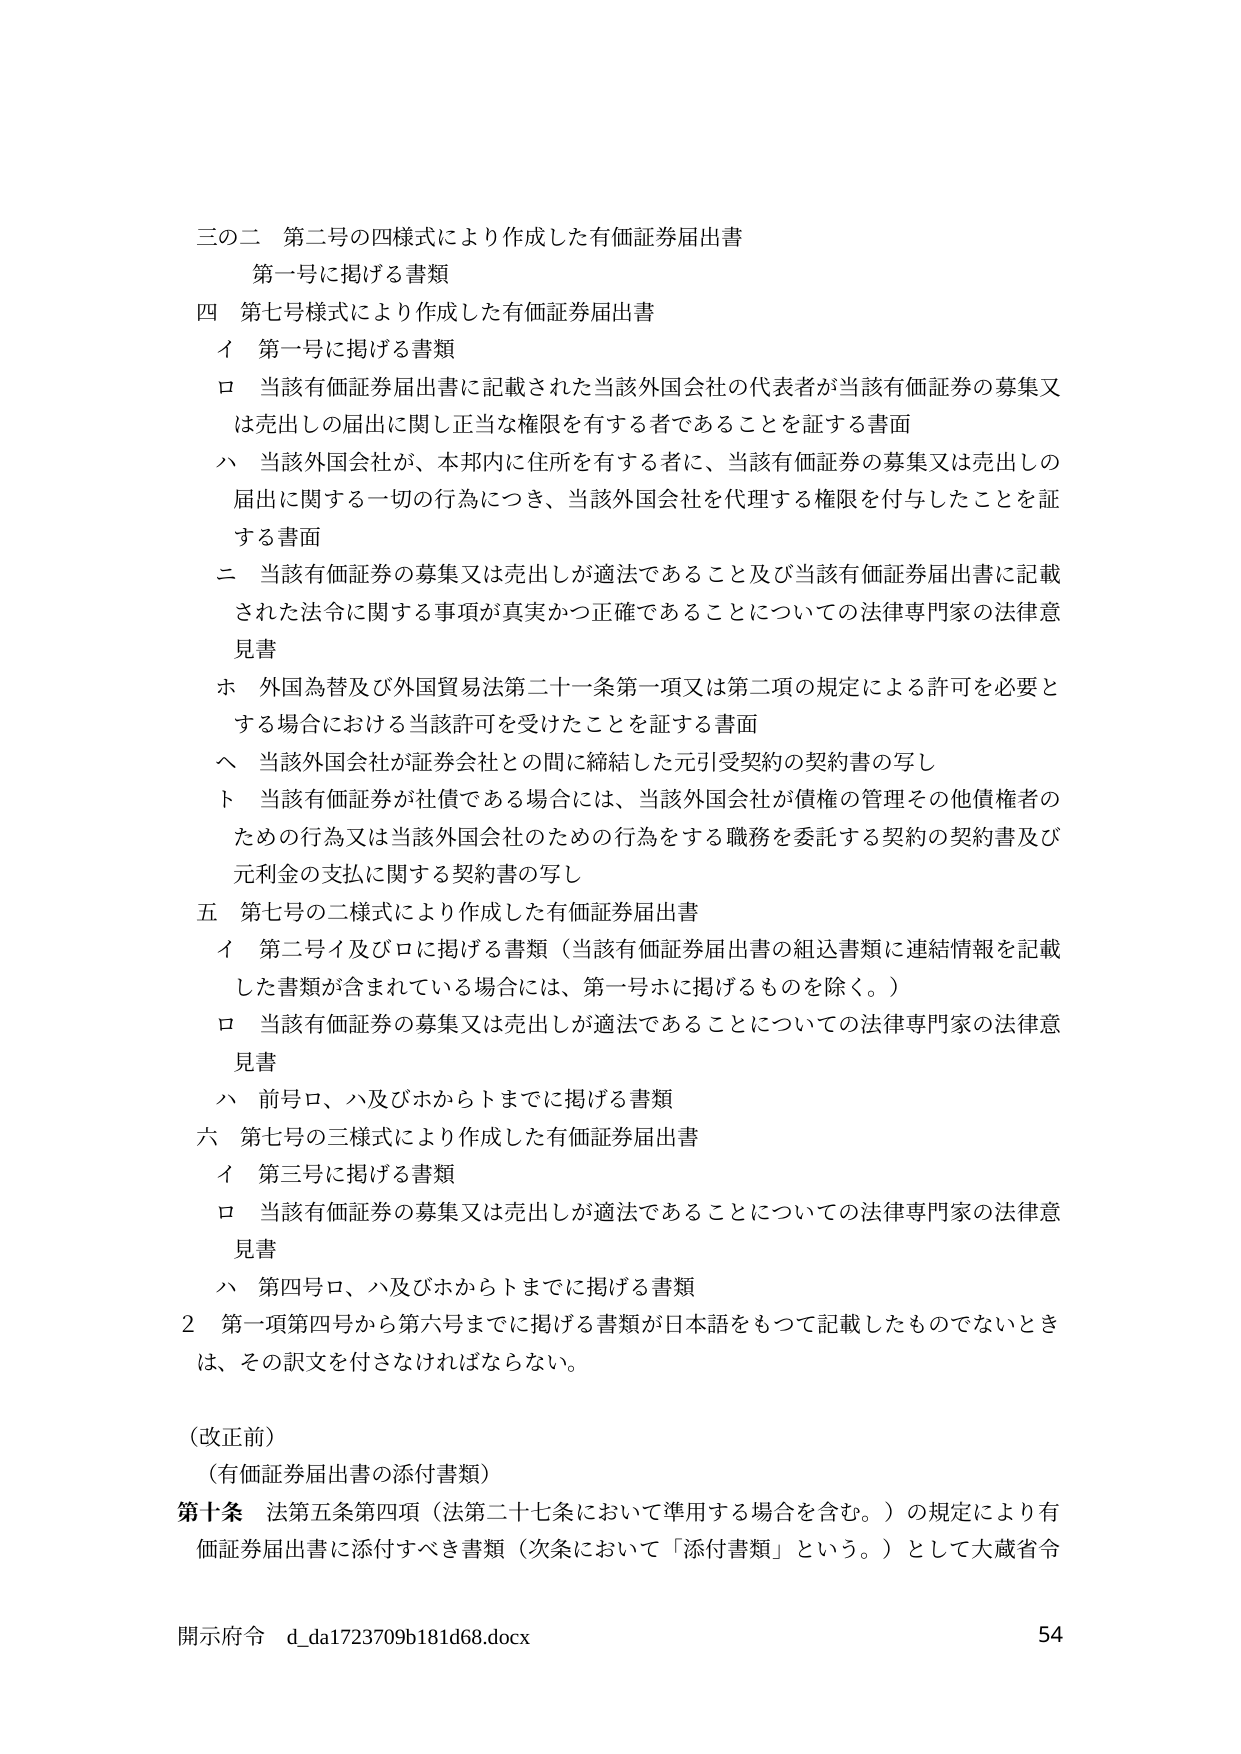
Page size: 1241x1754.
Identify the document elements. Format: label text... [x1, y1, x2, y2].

text イ 第二号イ及びロに掲げる書類（当該有価証券届出書の組込書類に連結情報を記載した書類が含まれている場合には、第一号ホに掲げるものを除く。） [215, 929, 1063, 1004]
text （有価証券届出書の添付書類） [196, 1454, 1063, 1492]
text ２ 第一項第四号から第六号までに掲げる書類が日本語をもつて記載したものでないときは、その訳文を付さなければならない。 [177, 1304, 1063, 1379]
text イ 第三号に掲げる書類 [215, 1154, 1063, 1192]
text イ 第一号に掲げる書類 [215, 329, 1063, 367]
text ロ 当該有価証券届出書に記載された当該外国会社の代表者が当該有価証券の募集又は売出しの届出に関し正当な権限を有する者であることを証する書面 [215, 367, 1063, 442]
text 五 第七号の二様式により作成した有価証券届出書 [196, 892, 1063, 929]
text ハ 前号ロ、ハ及びホからトまでに掲げる書類 [215, 1079, 1063, 1117]
text 四 第七号様式により作成した有価証券届出書 [196, 292, 1063, 329]
text （改正前） [177, 1417, 1063, 1454]
text ニ 当該有価証券の募集又は売出しが適法であること及び当該有価証券届出書に記載された法令に関する事項が真実かつ正確であることについての法律専門家の法律意見書 [215, 554, 1063, 667]
text ハ 第四号ロ、ハ及びホからトまでに掲げる書類 [215, 1267, 1063, 1304]
text ロ 当該有価証券の募集又は売出しが適法であることについての法律専門家の法律意見書 [215, 1004, 1063, 1079]
text 三の二 第二号の四様式により作成した有価証券届出書 [196, 217, 1063, 254]
text ヘ 当該外国会社が証券会社との間に締結した元引受契約の契約書の写し [215, 742, 1063, 779]
text 六 第七号の三様式により作成した有価証券届出書 [196, 1117, 1063, 1154]
text ホ 外国為替及び外国貿易法第二十一条第一項又は第二項の規定による許可を必要とする場合における当該許可を受けたことを証する書面 [215, 667, 1063, 742]
text ハ 当該外国会社が、本邦内に住所を有する者に、当該有価証券の募集又は売出しの届出に関する一切の行為につき、当該外国会社を代理する権限を付与したことを証する書面 [215, 442, 1063, 554]
text ト 当該有価証券が社債である場合には、当該外国会社が債権の管理その他債権者のための行為又は当該外国会社のための行為をする職務を委託する契約の契約書及び元利金の支払に関する契約書の写し [215, 779, 1063, 892]
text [177, 1492, 1063, 1567]
text ロ 当該有価証券の募集又は売出しが適法であることについての法律専門家の法律意見書 [215, 1192, 1063, 1267]
text 第一号に掲げる書類 [252, 254, 1063, 292]
